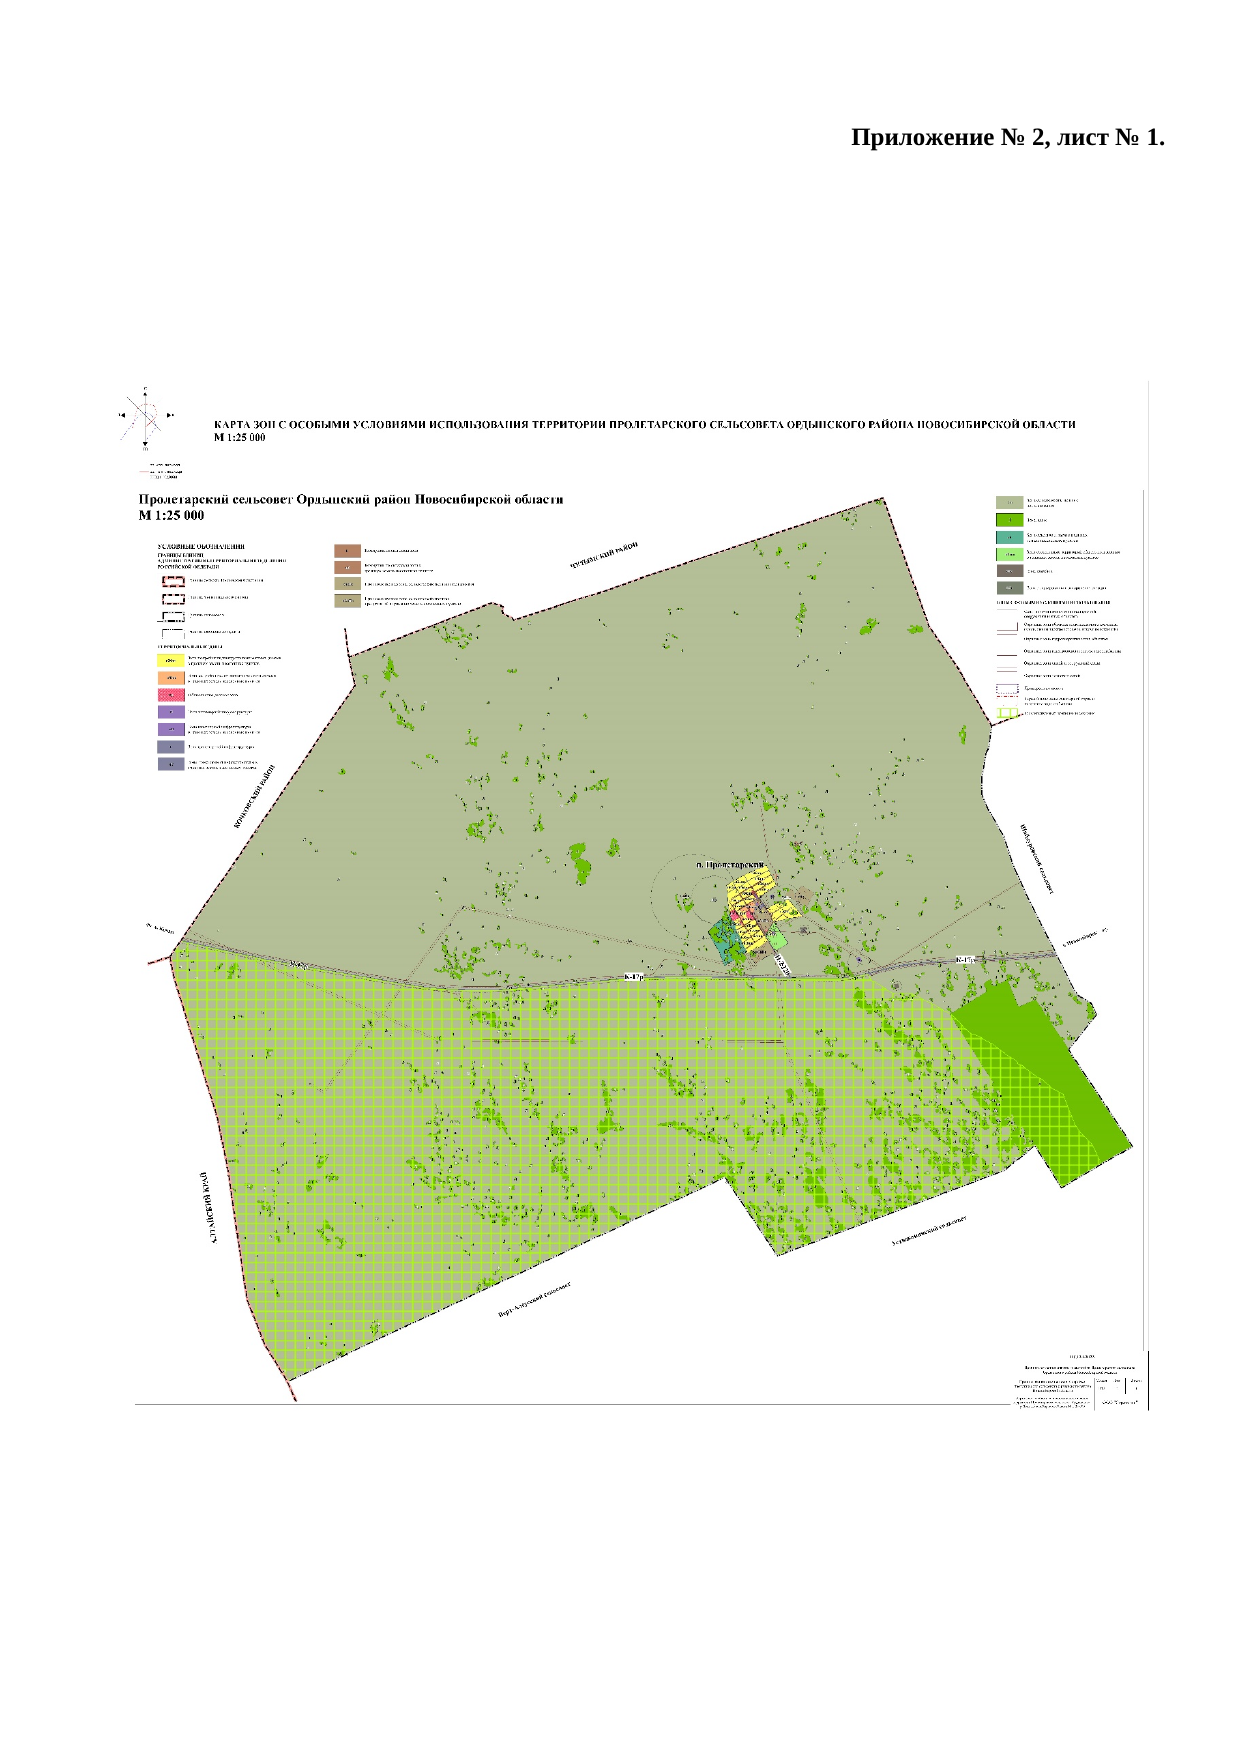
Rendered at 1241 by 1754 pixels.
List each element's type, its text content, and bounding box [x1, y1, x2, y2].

text Приложение № 2, лист № 1. [75, 122, 1165, 151]
picture [75, 363, 1165, 1426]
